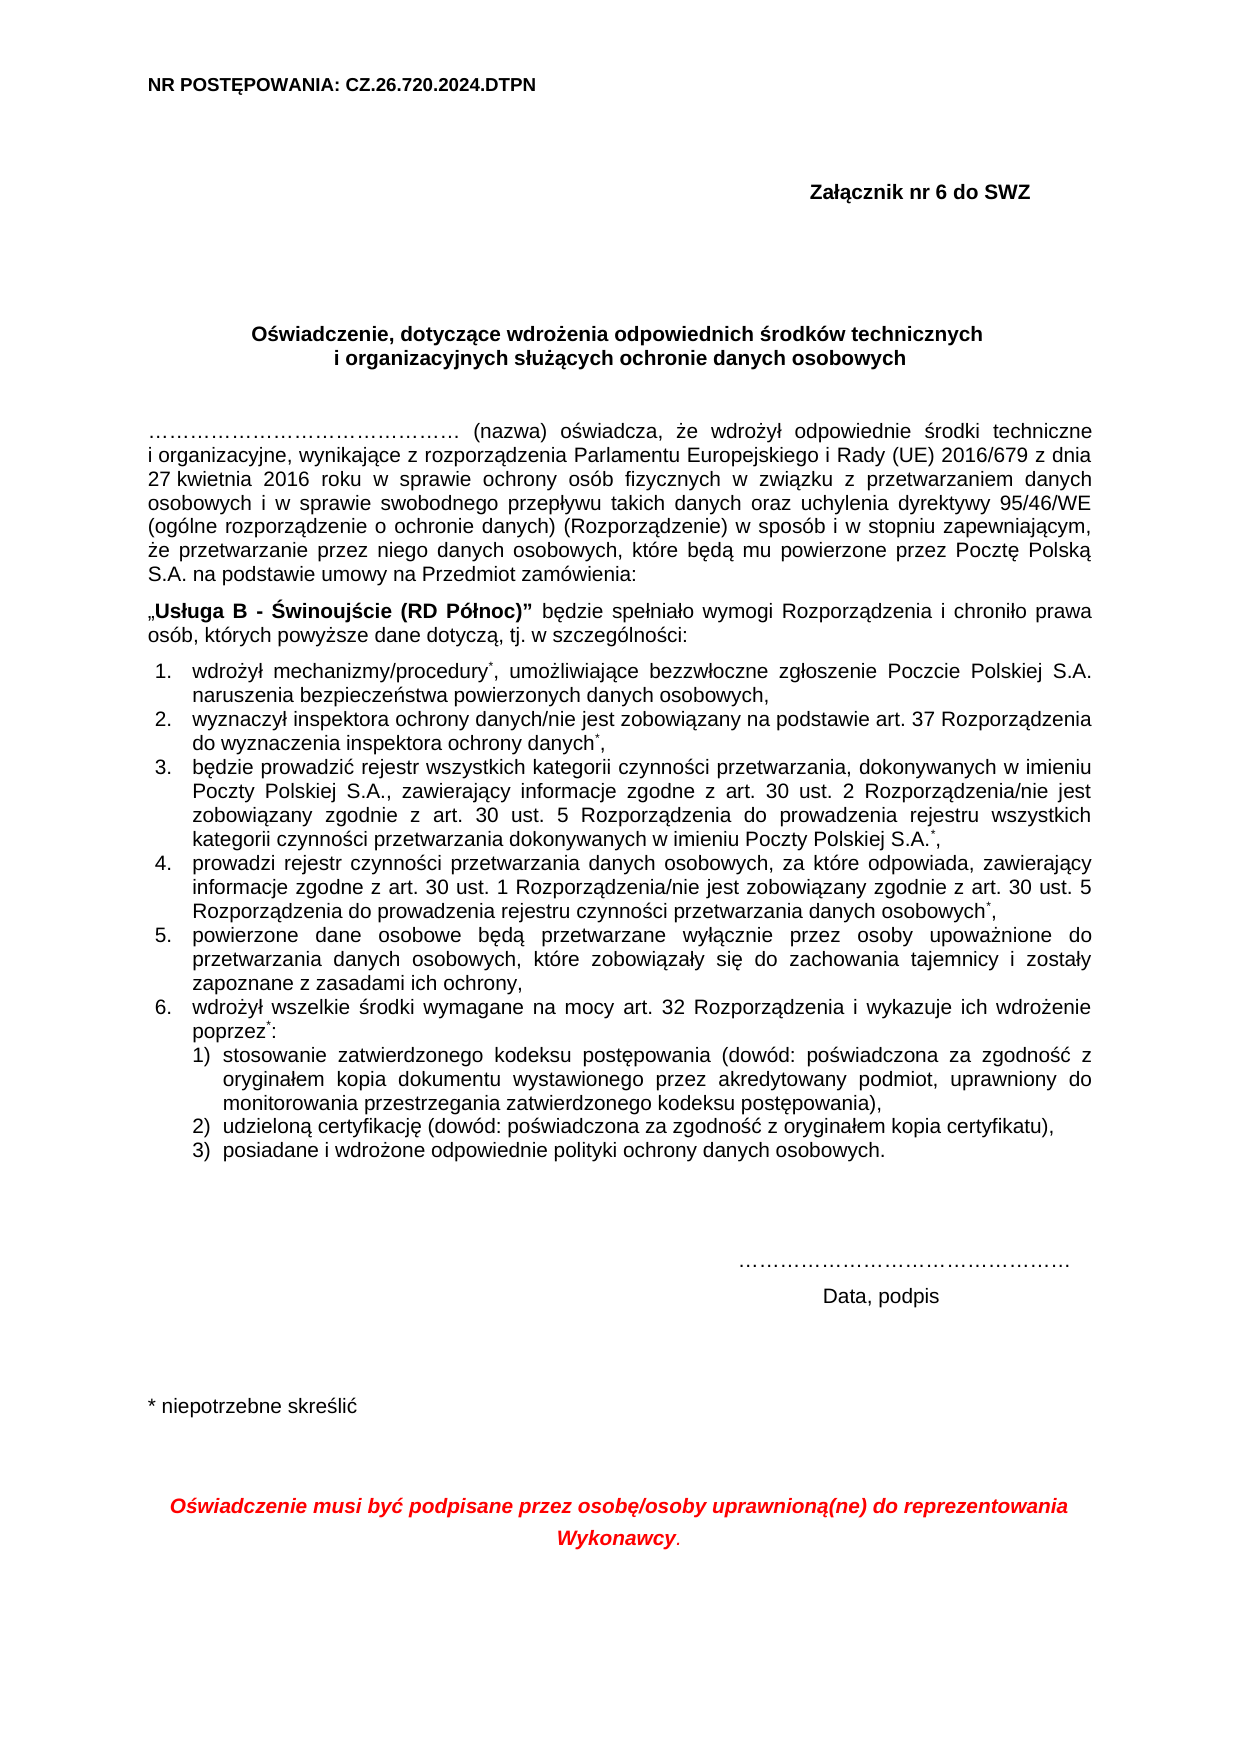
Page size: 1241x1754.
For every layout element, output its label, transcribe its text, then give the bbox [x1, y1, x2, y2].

list wyznaczył inspektora ochrony danych/nie jest zobowiązany na podstawie art. 37 Rozporządzenia do wyznaczenia inspektora ochrony danych*, [154, 707, 1093, 755]
text ……………………………………… (nazwa) oświadcza, że wdrożył odpowiednie środki techniczne i organizacyjne, wynikające z rozporządzenia Parlamentu Europejskiego i Rady (UE) 2016/679 z dnia 27 kwietnia 2016 roku w sprawie ochrony osób fizycznych w związku z przetwarzaniem danych osobowych i w sprawie swobodnego przepływu takich danych oraz uchylenia dyrektywy 95/46/WE (ogólne rozporządzenie o ochronie danych) (Rozporządzenie) w sposób i w stopniu zapewniającym, że przetwarzanie przez niego danych osobowych, które będą mu powierzone przez Pocztę Polską S.A. na podstawie umowy na Przedmiot zamówienia: [148, 418, 1093, 586]
text Oświadczenie, dotyczące wdrożenia odpowiednich środków technicznych i organizacyjnych służących ochronie danych osobowych [148, 322, 1093, 369]
list posiadane i wdrożone odpowiednie polityki ochrony danych osobowych. [192, 1138, 1093, 1162]
list powierzone dane osobowe będą przetwarzane wyłącznie przez osoby upoważnione do przetwarzania danych osobowych, które zobowiązały się do zachowania tajemnicy i zostały zapoznane z zasadami ich ochrony, [154, 923, 1093, 994]
text Oświadczenie musi być podpisane przez osobę/osoby uprawnioną(ne) do reprezentowania Wykonawcy. [148, 1494, 1093, 1550]
list wdrożył mechanizmy/procedury*, umożliwiające bezzwłoczne zgłoszenie Poczcie Polskiej S.A. naruszenia bezpieczeństwa powierzonych danych osobowych, [154, 659, 1093, 707]
text Data, podpis [823, 1284, 1093, 1308]
text ………………………………………… [738, 1248, 1093, 1272]
text Załącznik nr 6 do SWZ [673, 180, 1093, 204]
list wdrożył wszelkie środki wymagane na mocy art. 32 Rozporządzenia i wykazuje ich wdrożenie poprzez*: [154, 994, 1093, 1042]
list będzie prowadzić rejestr wszystkich kategorii czynności przetwarzania, dokonywanych w imieniu Poczty Polskiej S.A., zawierający informacje zgodne z art. 30 ust. 2 Rozporządzenia/nie jest zobowiązany zgodnie z art. 30 ust. 5 Rozporządzenia do prowadzenia rejestru wszystkich kategorii czynności przetwarzania dokonywanych w imieniu Poczty Polskiej S.A.*, [154, 755, 1093, 851]
text * niepotrzebne skreślić [148, 1393, 1093, 1417]
list stosowanie zatwierdzonego kodeksu postępowania (dowód: poświadczona za zgodność z oryginałem kopia dokumentu wystawionego przez akredytowany podmiot, uprawniony do monitorowania przestrzegania zatwierdzonego kodeksu postępowania), [192, 1042, 1093, 1114]
text „Usługa B - Świnoujście (RD Północ)” będzie spełniało wymogi Rozporządzenia i chroniło prawa osób, których powyższe dane dotyczą, tj. w szczególności: [148, 599, 1093, 647]
list udzieloną certyfikację (dowód: poświadczona za zgodność z oryginałem kopia certyfikatu), [192, 1114, 1093, 1138]
list prowadzi rejestr czynności przetwarzania danych osobowych, za które odpowiada, zawierający informacje zgodne z art. 30 ust. 1 Rozporządzenia/nie jest zobowiązany zgodnie z art. 30 ust. 5 Rozporządzenia do prowadzenia rejestru czynności przetwarzania danych osobowych*, [154, 851, 1093, 923]
